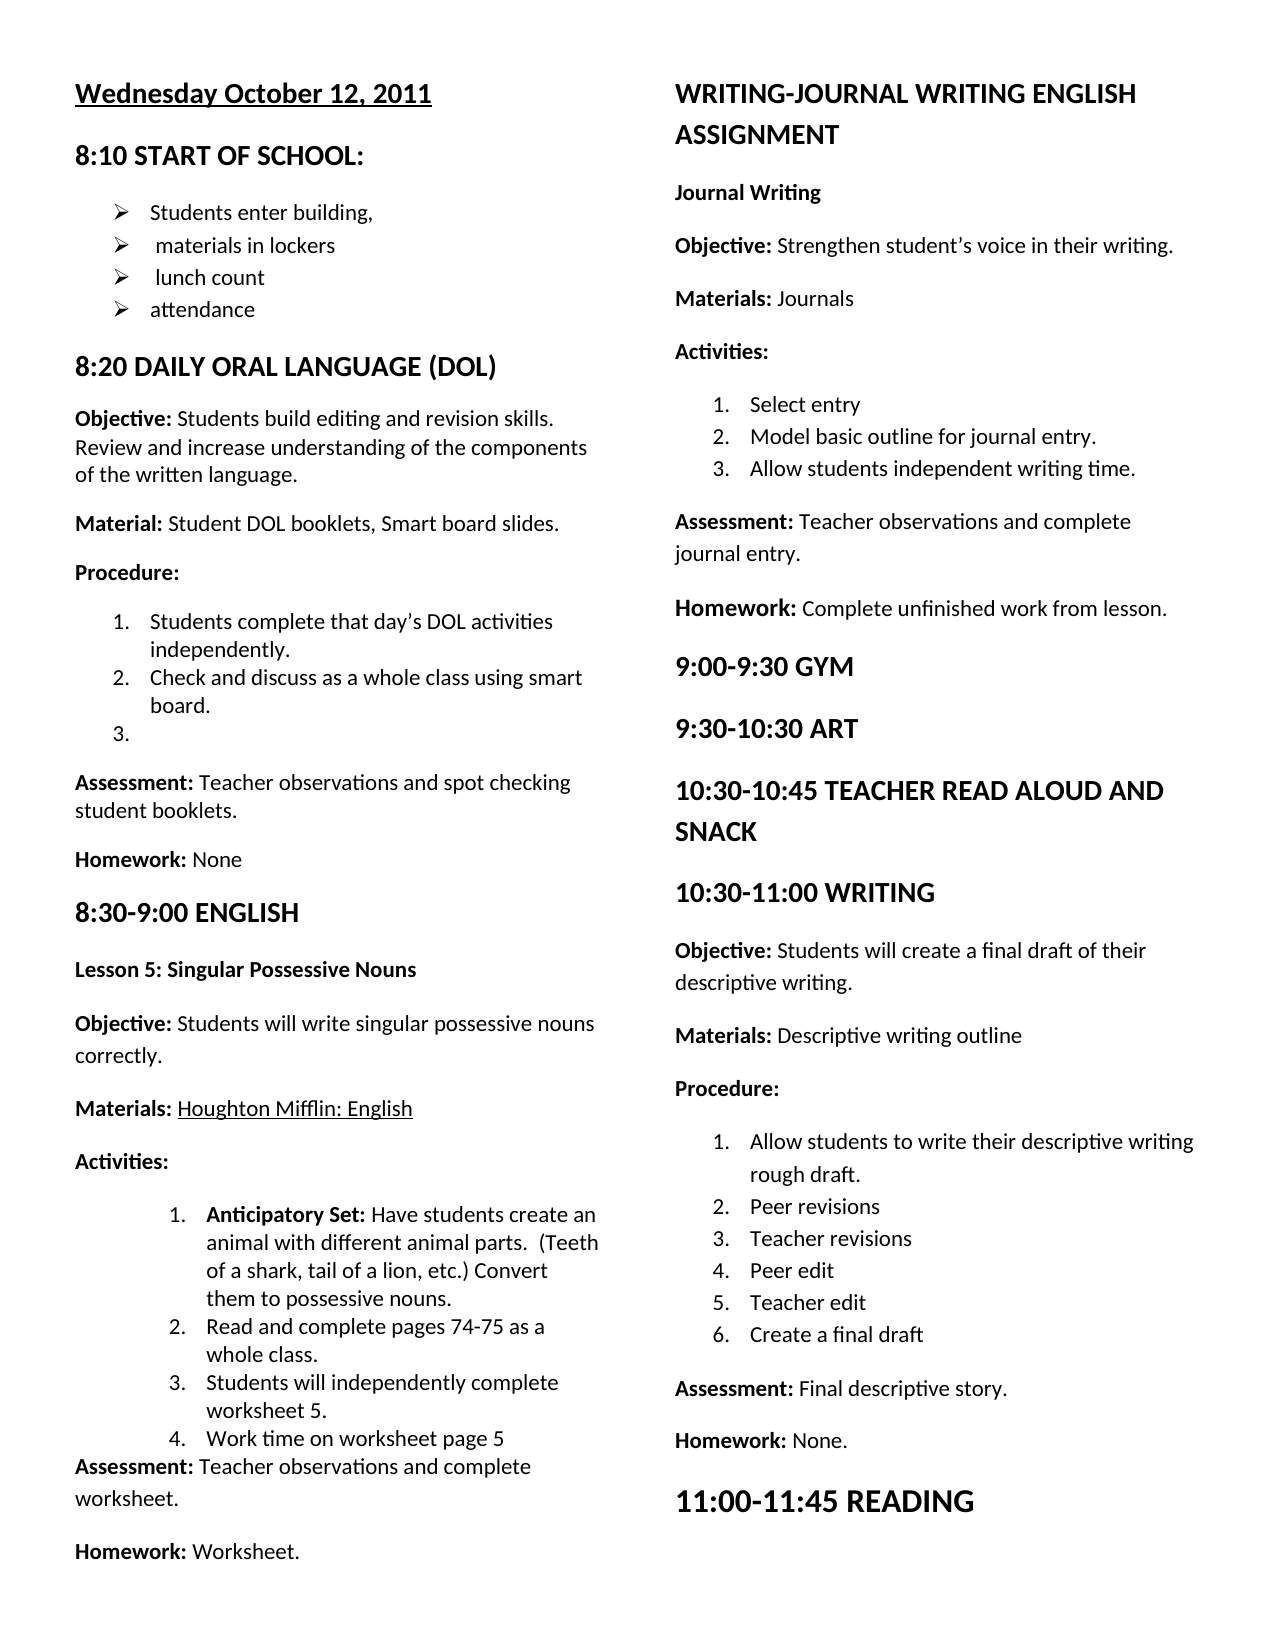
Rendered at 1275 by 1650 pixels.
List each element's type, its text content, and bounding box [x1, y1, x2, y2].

text Objective: Strengthen student’s voice in their writing. [675, 231, 1200, 259]
text Procedure: [75, 558, 600, 586]
list Work time on worksheet page 5 [169, 1424, 600, 1452]
text 8:20 Daily Oral Language (DOL) [75, 348, 600, 384]
text Wednesday October 12, 2011 [75, 75, 600, 111]
list Allow students to write their descriptive writing rough draft. [712, 1127, 1200, 1188]
list Teacher edit [712, 1288, 1200, 1316]
list Create a final draft [712, 1321, 1200, 1349]
text Assessment: Teacher observations and complete journal entry. [675, 507, 1200, 567]
text 8:30-9:00 English [75, 894, 600, 929]
list Peer edit [712, 1256, 1200, 1284]
list Teacher revisions [712, 1224, 1200, 1252]
text Objective: Students will write singular possessive nouns correctly. [75, 1009, 600, 1069]
text Materials: Houghton Mifflin: English [75, 1094, 600, 1122]
text Lesson 5: Singular Possessive Nouns [75, 956, 600, 984]
list Peer revisions [712, 1192, 1200, 1220]
text Activities: [75, 1147, 600, 1175]
text Assessment: Teacher observations and complete worksheet. [75, 1452, 600, 1512]
list Check and discuss as a whole class using smart board. [112, 663, 600, 719]
text Journal Writing [675, 178, 1200, 206]
text Activities: [675, 337, 1200, 365]
text Writing-Journal Writing English assignment [675, 75, 1200, 152]
text Objective: Students will create a final draft of their descriptive writing. [675, 936, 1200, 996]
text Homework: Complete unfinished work from lesson. [675, 592, 1200, 623]
text 9:30-10:30 Art [675, 710, 1200, 746]
text Homework: None [75, 845, 600, 873]
text Assessment: Final descriptive story. [675, 1374, 1200, 1402]
list attendance [112, 295, 600, 323]
text Procedure: [675, 1074, 1200, 1102]
text Material: Student DOL booklets, Smart board slides. [75, 509, 600, 537]
list Read and complete pages 74-75 as a whole class. [169, 1312, 600, 1368]
list materials in lockers [112, 231, 600, 259]
list Students complete that day’s DOL activities independently. [112, 607, 600, 663]
list Students will independently complete worksheet 5. [169, 1368, 600, 1424]
text 11:00-11:45 Reading [675, 1480, 1200, 1520]
text Objective: Students build editing and revision skills. Review and increase understanding of the components of the written language. [75, 404, 600, 489]
list lunch count [112, 263, 600, 291]
list Model basic outline for journal entry. [712, 422, 1200, 450]
text 9:00-9:30 Gym [675, 648, 1200, 684]
list Students enter building, [112, 198, 600, 227]
text 10:30-11:00 Writing [675, 874, 1200, 910]
text Materials: Journals [675, 284, 1200, 312]
text Materials: Descriptive writing outline [675, 1021, 1200, 1049]
text Assessment: Teacher observations and spot checking student booklets. [75, 768, 600, 824]
list Select entry [712, 390, 1200, 418]
text 10:30-10:45 Teacher Read aloud and snack [675, 772, 1200, 848]
text Homework: None. [675, 1427, 1200, 1455]
list Anticipatory Set: Have students create an animal with different animal parts. (Teeth of a shark, tail of a lion, etc.) Convert them to possessive nouns. [169, 1200, 600, 1312]
list Allow students independent writing time. [712, 454, 1200, 482]
text 8:10 Start of School: [75, 137, 600, 172]
text Homework: Worksheet. [75, 1537, 600, 1565]
